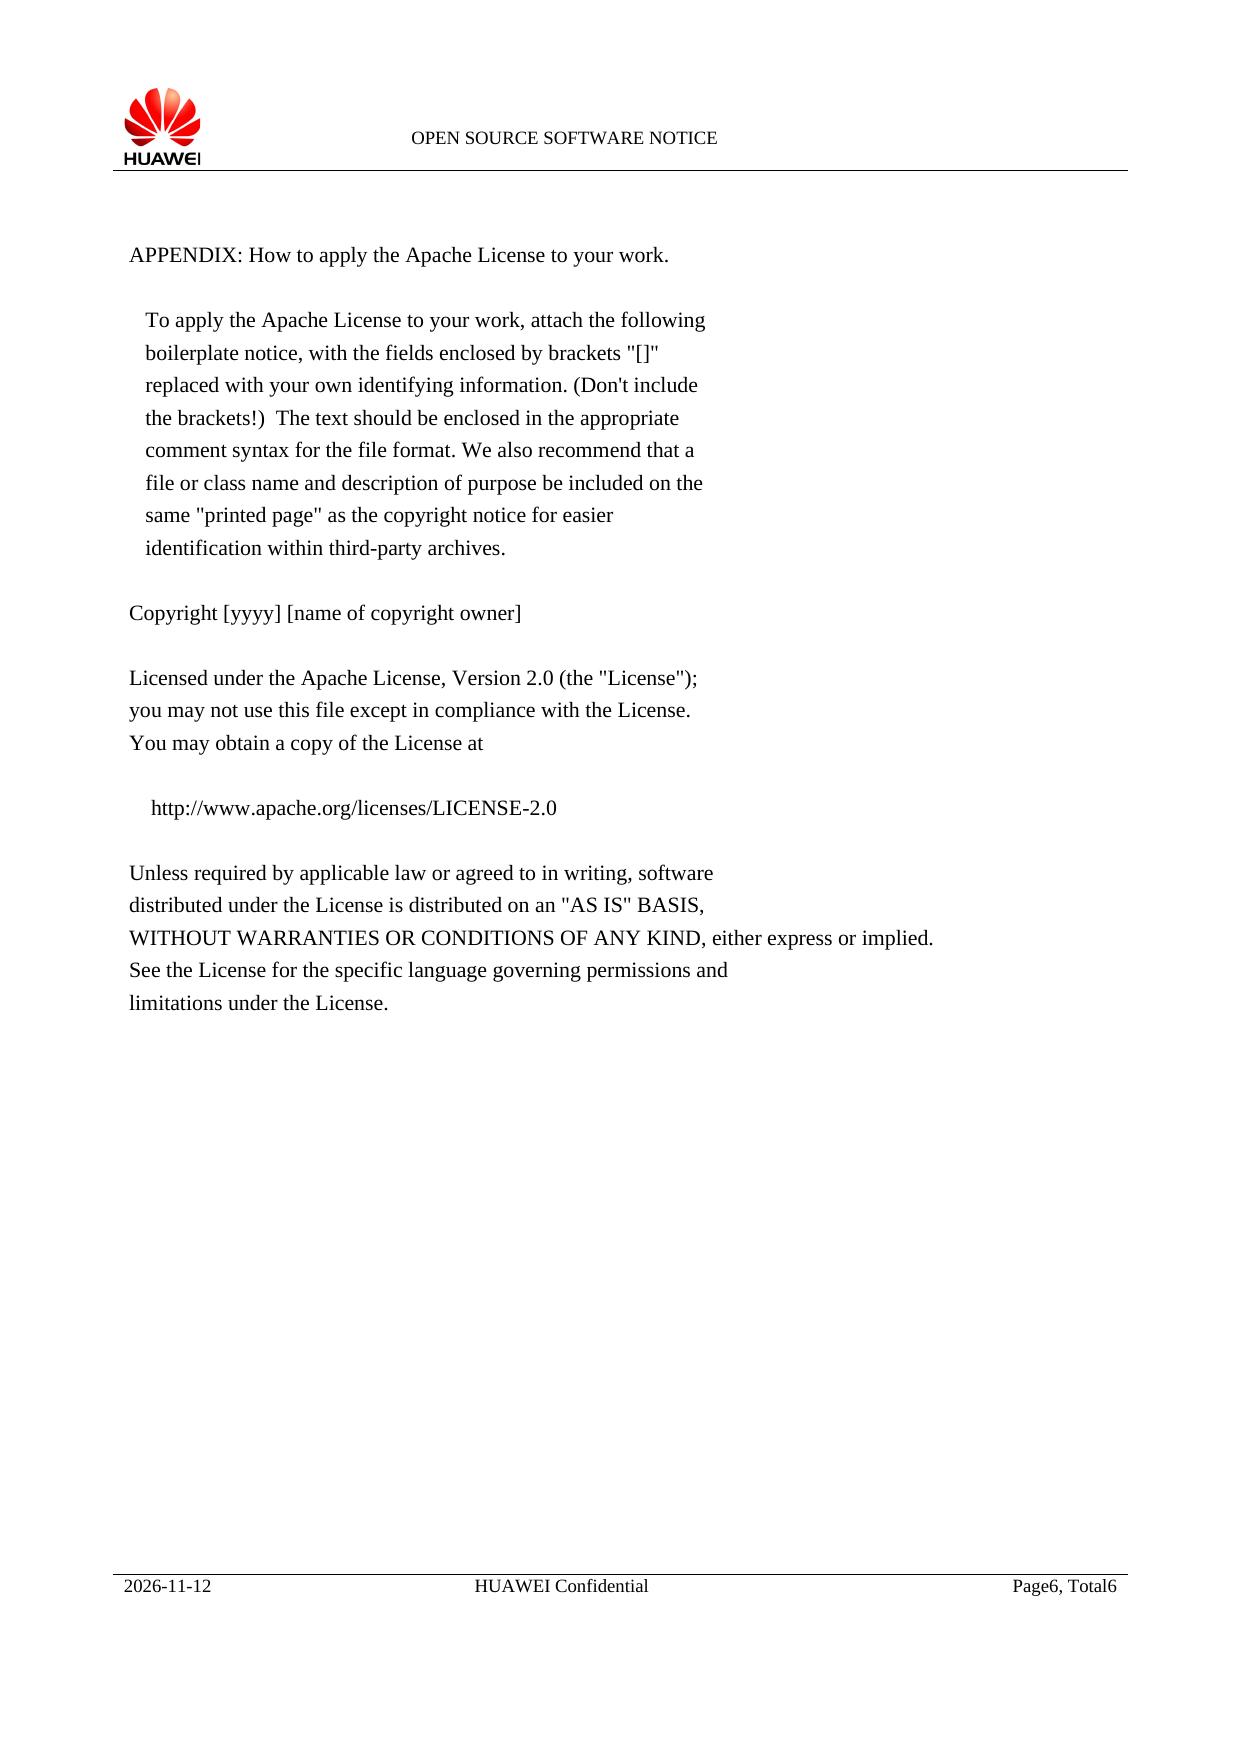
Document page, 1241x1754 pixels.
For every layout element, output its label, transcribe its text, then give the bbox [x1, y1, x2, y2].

picture [124, 88, 201, 165]
